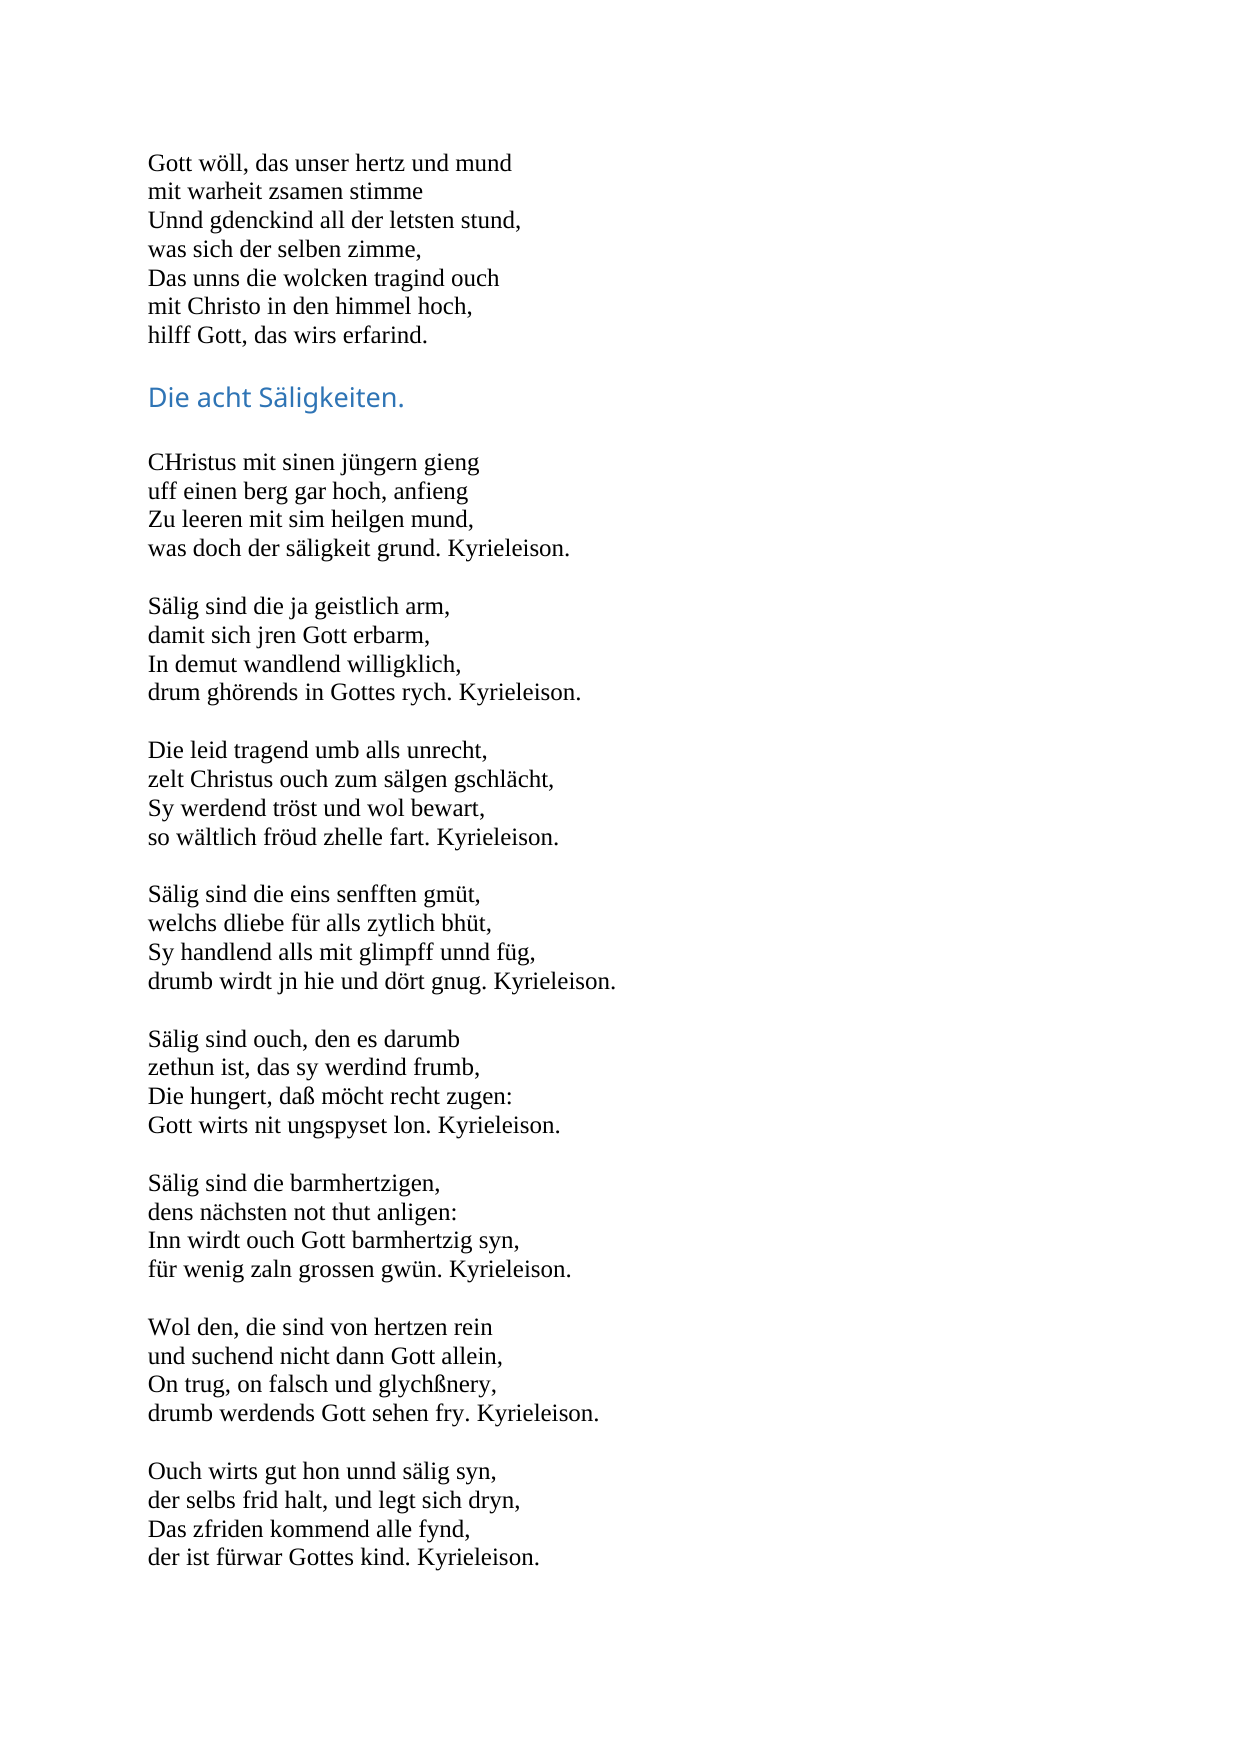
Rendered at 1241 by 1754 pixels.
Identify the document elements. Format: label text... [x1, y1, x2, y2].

text Sälig sind die eins senfften gmüt, welchs dliebe für alls zytlich bhüt, Sy handlend alls mit glimpff unnd füg, drumb wirdt jn hie und dört gnug. Kyrieleison. [148, 879, 1093, 994]
text Sälig sind die ja geistlich arm, damit sich jren Gott erbarm, In demut wandlend willigklich, drum ghörends in Gottes rych. Kyrieleison. [148, 591, 1093, 706]
text Wol den, die sind von hertzen rein und suchend nicht dann Gott allein, On trug, on falsch und glychßnery, drumb werdends Gott sehen fry. Kyrieleison. [148, 1312, 1093, 1427]
subtitle Die acht Säligkeiten. [148, 378, 1093, 415]
text Sälig sind ouch, den es darumb zethun ist, das sy werdind frumb, Die hungert, daß möcht recht zugen: Gott wirts nit ungspyset lon. Kyrieleison. [148, 1024, 1093, 1139]
text Sälig sind die barmhertzigen, dens nächsten not thut anligen: Inn wirdt ouch Gott barmhertzig syn, für wenig zaln grossen gwün. Kyrieleison. [148, 1168, 1093, 1283]
text CHristus mit sinen jüngern gieng uff einen berg gar hoch, anfieng Zu leeren mit sim heilgen mund, was doch der säligkeit grund. Kyrieleison. [148, 447, 1093, 562]
text Gott wöll, das unser hertz und mund mit warheit zsamen stimme Unnd gdenckind all der letsten stund, was sich der selben zimme, Das unns die wolcken tragind ouch mit Christo in den himmel hoch, hilff Gott, das wirs erfarind. [148, 148, 1093, 349]
text Die leid tragend umb alls unrecht, zelt Christus ouch zum sälgen gschlächt, Sy werdend tröst und wol bewart, so wältlich fröud zhelle fart. Kyrieleison. [148, 735, 1093, 850]
text Ouch wirts gut hon unnd sälig syn, der selbs frid halt, und legt sich dryn, Das zfriden kommend alle fynd, der ist fürwar Gottes kind. Kyrieleison. [148, 1456, 1093, 1571]
